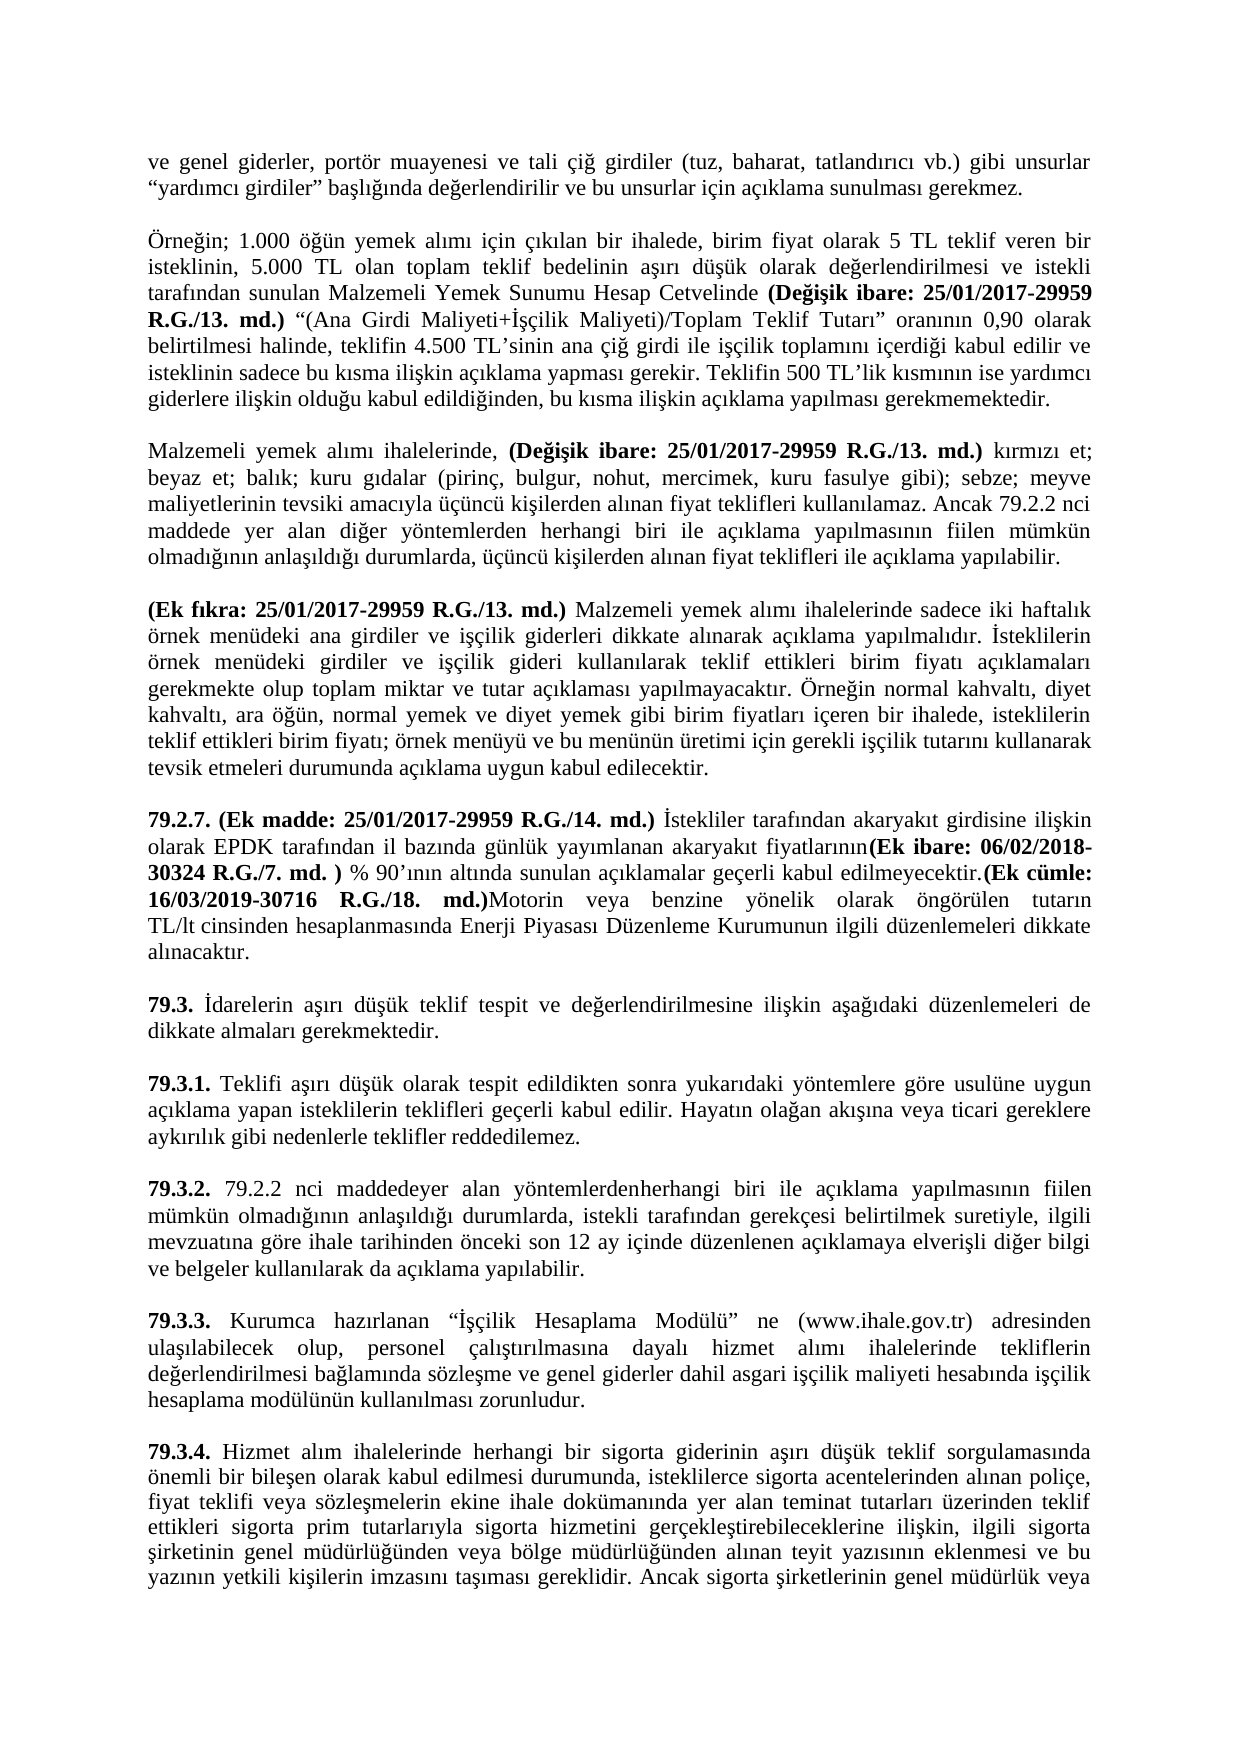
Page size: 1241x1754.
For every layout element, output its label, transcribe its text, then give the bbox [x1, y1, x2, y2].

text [148, 1439, 1092, 1589]
title 79.3.1. Teklifi aşırı düşük olarak tespit edildikten sonra yukarıdaki yöntemlere göre usulüne uygun açıklama yapan isteklilerin teklifleri geçerli kabul edilir. Hayatın olağan akışına veya ticari gereklere aykırılık gibi nedenlerle teklifler reddedilemez. [148, 1070, 1092, 1149]
text 79.3.2. 79.2.2 nci maddedeyer alan yöntemlerdenherhangi biri ile açıklama yapılmasının fiilen mümkün olmadığının anlaşıldığı durumlarda, istekli tarafından gerekçesi belirtilmek suretiyle, ilgili mevzuatına göre ihale tarihinden önceki son 12 ay içinde düzenlenen açıklamaya elverişli diğer bilgi ve belgeler kullanılarak da açıklama yapılabilir. [148, 1176, 1092, 1281]
title Malzemeli yemek alımı ihalelerinde, (Değişik ibare: 25/01/2017-29959 R.G./13. md.) kırmızı et; beyaz et; balık; kuru gıdalar (pirinç, bulgur, nohut, mercimek, kuru fasulye gibi); sebze; meyve maliyetlerinin tevsiki amacıyla üçüncü kişilerden alınan fiyat teklifleri kullanılamaz. Ancak 79.2.2 nci maddede yer alan diğer yöntemlerden herhangi biri ile açıklama yapılmasının fiilen mümkün olmadığının anlaşıldığı durumlarda, üçüncü kişilerden alınan fiyat teklifleri ile açıklama yapılabilir. [148, 438, 1092, 569]
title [148, 148, 1092, 200]
title 79.3. İdarelerin aşırı düşük teklif tespit ve değerlendirilmesine ilişkin aşağıdaki düzenlemeleri de dikkate almaları gerekmektedir. [148, 991, 1092, 1044]
title (Ek fıkra: 25/01/2017-29959 R.G./13. md.) Malzemeli yemek alımı ihalelerinde sadece iki haftalık örnek menüdeki ana girdiler ve işçilik giderleri dikkate alınarak açıklama yapılmalıdır. İsteklilerin örnek menüdeki girdiler ve işçilik gideri kullanılarak teklif ettikleri birim fiyatı açıklamaları gerekmekte olup toplam miktar ve tutar açıklaması yapılmayacaktır. Örneğin normal kahvaltı, diyet kahvaltı, ara öğün, normal yemek ve diyet yemek gibi birim fiyatları içeren bir ihalede, isteklilerin teklif ettikleri birim fiyatı; örnek menüyü ve bu menünün üretimi için gerekli işçilik tutarını kullanarak tevsik etmeleri durumunda açıklama uygun kabul edilecektir. [148, 596, 1092, 780]
title 79.2.7. (Ek madde: 25/01/2017-29959 R.G./14. md.) İstekliler tarafından akaryakıt girdisine ilişkin olarak EPDK tarafından il bazında günlük yayımlanan akaryakıt fiyatlarının(Ek ibare: 06/02/2018-30324 R.G./7. md. ) % 90’ının altında sunulan açıklamalar geçerli kabul edilmeyecektir.(Ek cümle: 16/03/2019-30716 R.G./18. md.)Motorin veya benzine yönelik olarak öngörülen tutarın TL/lt cinsinden hesaplanmasında Enerji Piyasası Düzenleme Kurumunun ilgili düzenlemeleri dikkate alınacaktır. [148, 807, 1092, 965]
title Örneğin; 1.000 öğün yemek alımı için çıkılan bir ihalede, birim fiyat olarak 5 TL teklif veren bir isteklinin, 5.000 TL olan toplam teklif bedelinin aşırı düşük olarak değerlendirilmesi ve istekli tarafından sunulan Malzemeli Yemek Sunumu Hesap Cetvelinde (Değişik ibare: 25/01/2017-29959 R.G./13. md.) “(Ana Girdi Maliyeti+İşçilik Maliyeti)/Toplam Teklif Tutarı” oranının 0,90 olarak belirtilmesi halinde, teklifin 4.500 TL’sinin ana çiğ girdi ile işçilik toplamını içerdiği kabul edilir ve isteklinin sadece bu kısma ilişkin açıklama yapması gerekir. Teklifin 500 TL’lik kısmının ise yardımcı giderlere ilişkin olduğu kabul edildiğinden, bu kısma ilişkin açıklama yapılması gerekmemektedir. [148, 227, 1092, 411]
text 79.3.3. Kurumca hazırlanan “İşçilik Hesaplama Modülü” ne (www.ihale.gov.tr) adresinden ulaşılabilecek olup, personel çalıştırılmasına dayalı hizmet alımı ihalelerinde tekliflerin değerlendirilmesi bağlamında sözleşme ve genel giderler dahil asgari işçilik maliyeti hesabında işçilik hesaplama modülünün kullanılması zorunludur. [148, 1307, 1092, 1413]
